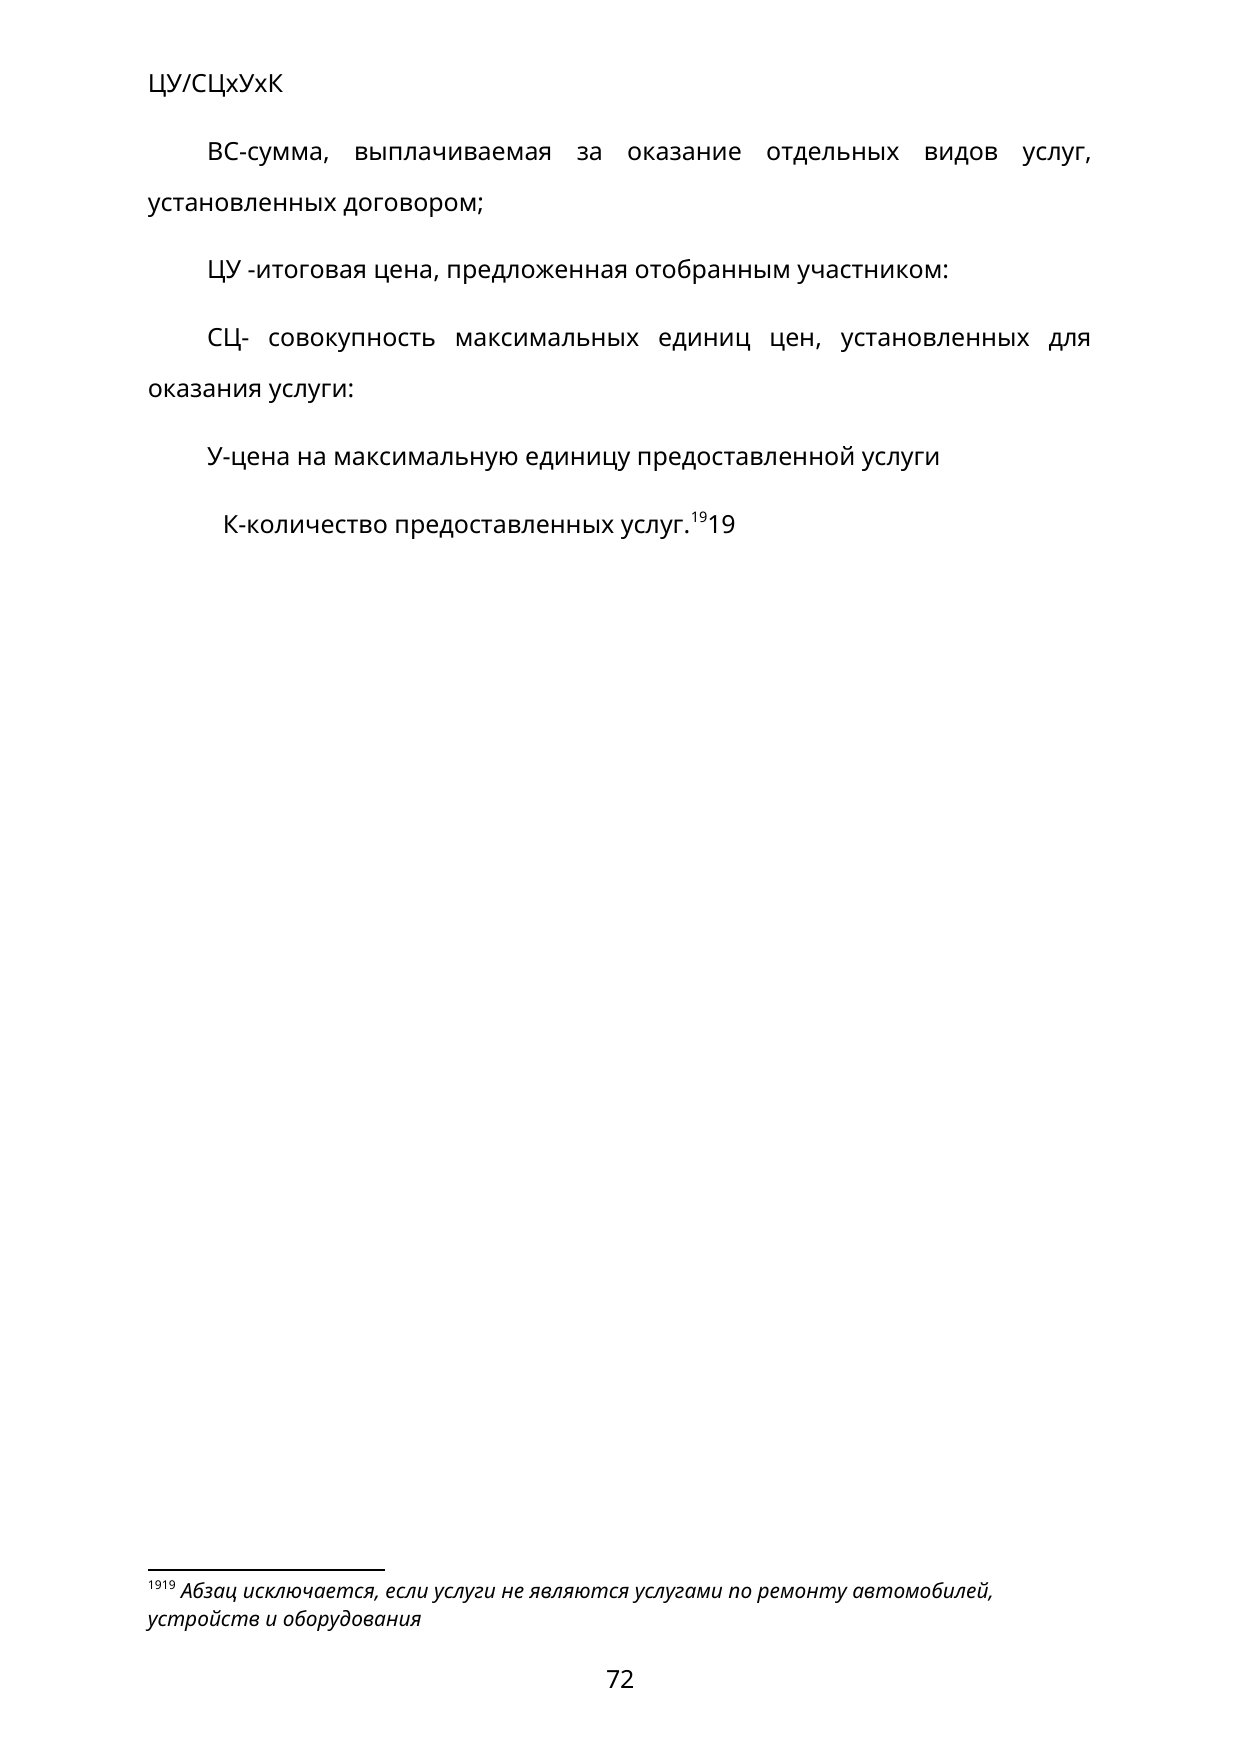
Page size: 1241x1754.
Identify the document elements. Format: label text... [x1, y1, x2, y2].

text ЦУ -итоговая цена, предложенная отобранным участником: [148, 252, 1092, 286]
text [148, 66, 1092, 100]
text ВС-сумма, выплачиваемая за оказание отдельных видов услуг, установленных договором; [148, 133, 1092, 218]
text К-количество предоставленных услуг.19 [148, 506, 1092, 540]
text СЦ- совокупность максимальных единиц цен, установленных для оказания услуги: [148, 320, 1092, 405]
text У-цена на максимальную единицу предоставленной услуги [148, 438, 1092, 473]
